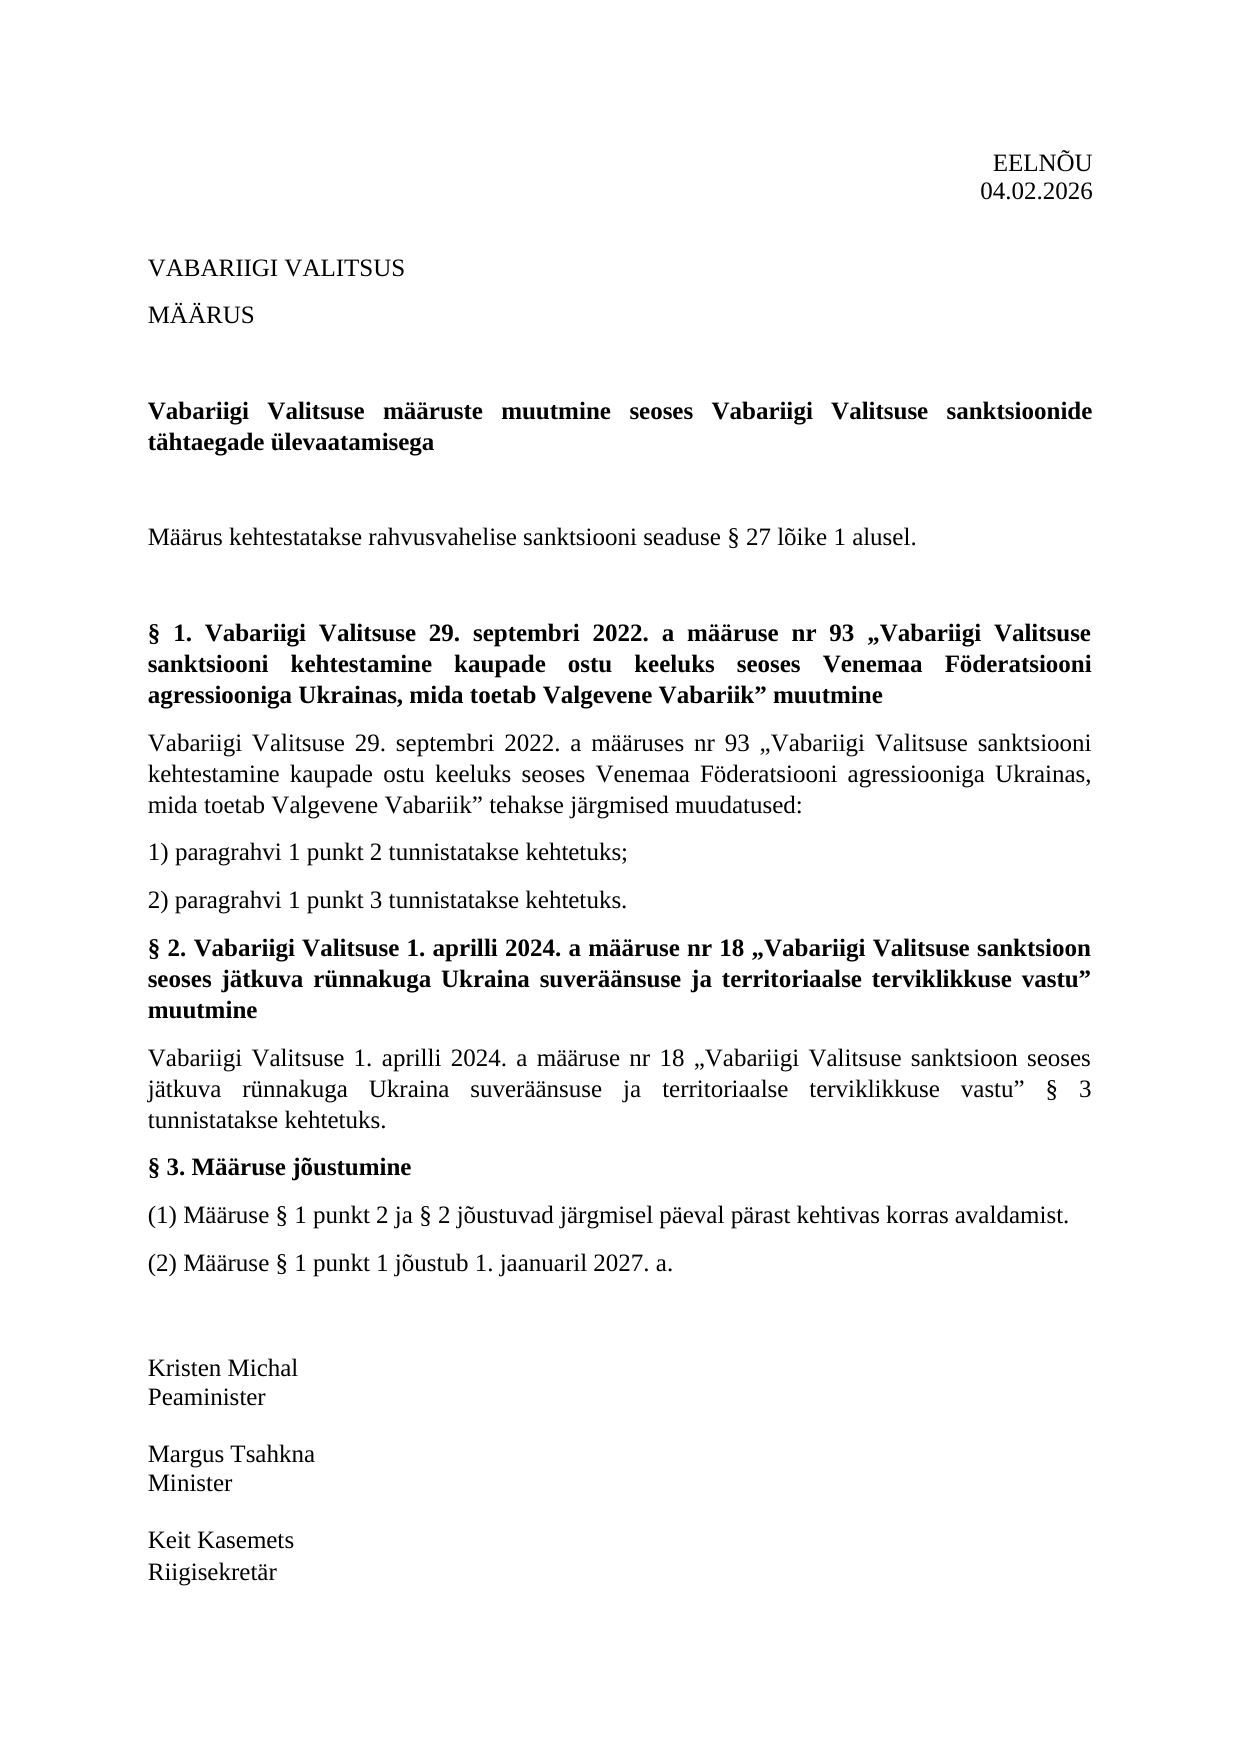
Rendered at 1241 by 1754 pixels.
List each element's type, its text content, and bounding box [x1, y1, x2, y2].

text Vabariigi Valitsuse 29. septembri 2022. a määruses nr 93 „Vabariigi Valitsuse sanktsiooni kehtestamine kaupade ostu keeluks seoses Venemaa Föderatsiooni agressiooniga Ukrainas, mida toetab Valgevene Vabariik” tehakse järgmised muudatused: [148, 728, 1093, 818]
text § 2. Vabariigi Valitsuse 1. aprilli 2024. a määruse nr 18 „Vabariigi Valitsuse sanktsioon seoses jätkuva rünnakuga Ukraina suveräänsuse ja territoriaalse terviklikkuse vastu” muutmine [148, 933, 1093, 1024]
text Määrus kehtestatakse rahvusvahelise sanktsiooni seaduse § 27 lõike 1 alusel. [148, 522, 1093, 551]
text Keit Kasemets Riigisekretär [148, 1526, 1093, 1585]
text EELNÕU [148, 148, 1093, 176]
text MÄÄRUS [148, 301, 1093, 329]
text Vabariigi Valitsuse 1. aprilli 2024. a määruse nr 18 „Vabariigi Valitsuse sanktsioon seoses jätkuva rünnakuga Ukraina suveräänsuse ja territoriaalse terviklikkuse vastu” § 3 tunnistatakse kehtetuks. [148, 1043, 1093, 1133]
text VABARIIGI VALITSUS [148, 253, 1093, 282]
text § 3. Määruse jõustumine [148, 1152, 1093, 1181]
text (1) Määruse § 1 punkt 2 ja § 2 jõustuvad järgmisel päeval pärast kehtivas korras avaldamist. [148, 1200, 1093, 1229]
text (2) Määruse § 1 punkt 1 jõustub 1. jaanuaril 2027. a. [148, 1248, 1093, 1277]
text 2) paragrahvi 1 punkt 3 tunnistatakse kehtetuks. [148, 885, 1093, 914]
text 1) paragrahvi 1 punkt 2 tunnistatakse kehtetuks; [148, 837, 1093, 866]
text § 1. Vabariigi Valitsuse 29. septembri 2022. a määruse nr 93 „Vabariigi Valitsuse sanktsiooni kehtestamine kaupade ostu keeluks seoses Venemaa Föderatsiooni agressiooniga Ukrainas, mida toetab Valgevene Vabariik” muutmine [148, 618, 1093, 709]
text Kristen Michal Peaminister [148, 1353, 1093, 1411]
text Margus Tsahkna Minister [148, 1439, 1093, 1497]
text 04.02.2026 [148, 176, 1093, 205]
text Vabariigi Valitsuse määruste muutmine seoses Vabariigi Valitsuse sanktsioonide tähtaegade ülevaatamisega [148, 396, 1093, 456]
